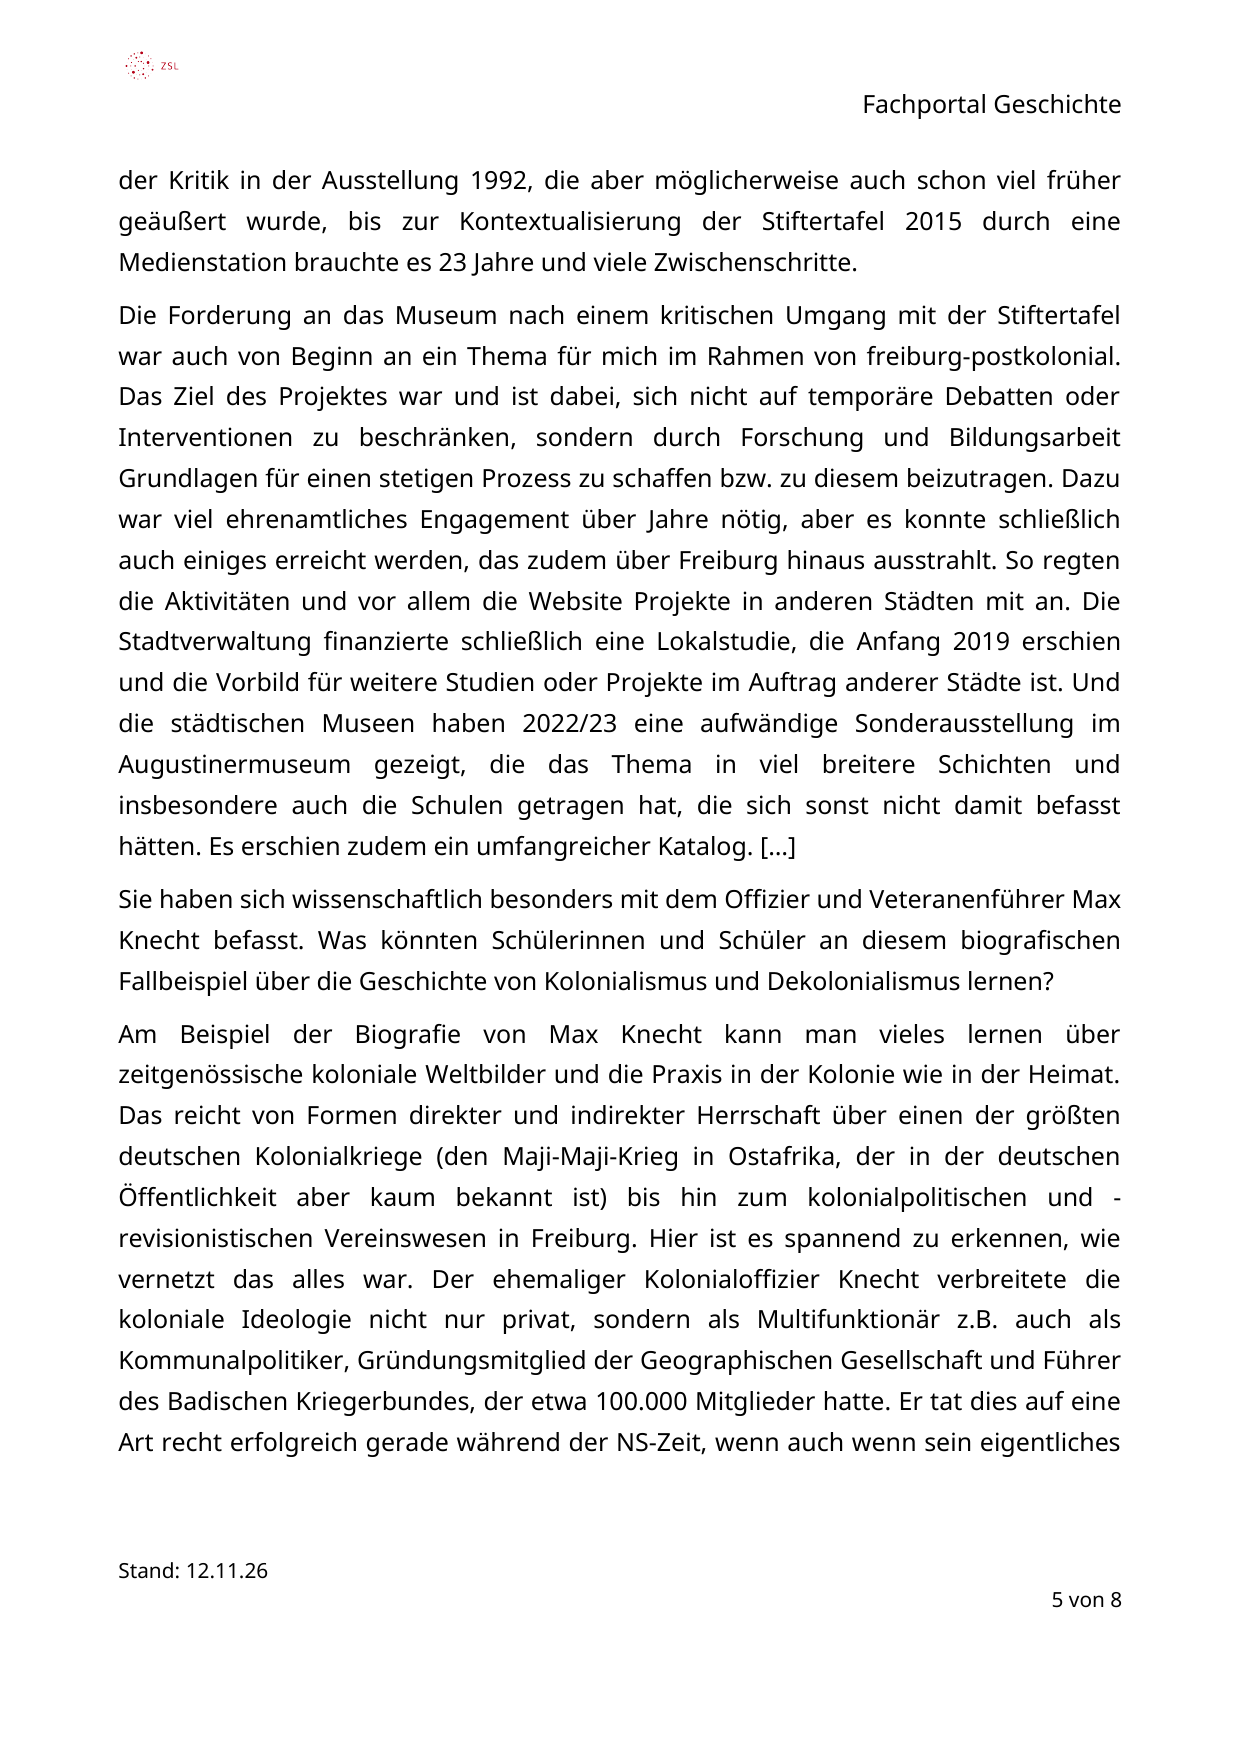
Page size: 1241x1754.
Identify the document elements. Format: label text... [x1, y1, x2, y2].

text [118, 162, 1122, 278]
text Die Forderung an das Museum nach einem kritischen Umgang mit der Stiftertafel war auch von Beginn an ein Thema für mich im Rahmen von freiburg-postkolonial. Das Ziel des Projektes war und ist dabei, sich nicht auf temporäre Debatten oder Interventionen zu beschränken, sondern durch Forschung und Bildungsarbeit Grundlagen für einen stetigen Prozess zu schaffen bzw. zu diesem beizutragen. Dazu war viel ehrenamtliches Engagement über Jahre nötig, aber es konnte schließlich auch einiges erreicht werden, das zudem über Freiburg hinaus ausstrahlt. So regten die Aktivitäten und vor allem die Website Projekte in anderen Städten mit an. Die Stadtverwaltung finanzierte schließlich eine Lokalstudie, die Anfang 2019 erschien und die Vorbild für weitere Studien oder Projekte im Auftrag anderer Städte ist. Und die städtischen Museen haben 2022/23 eine aufwändige Sonderausstellung im Augustinermuseum gezeigt, die das Thema in viel breitere Schichten und insbesondere auch die Schulen getragen hat, die sich sonst nicht damit befasst hätten. Es erschien zudem ein umfangreicher Katalog. […] [118, 297, 1122, 862]
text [118, 1016, 1122, 1459]
picture [118, 44, 186, 87]
text Sie haben sich wissenschaftlich besonders mit dem Offizier und Veteranenführer Max Knecht befasst. Was könnten Schülerinnen und Schüler an diesem biografischen Fallbeispiel über die Geschichte von Kolonialismus und Dekolonialismus lernen? [118, 881, 1122, 997]
